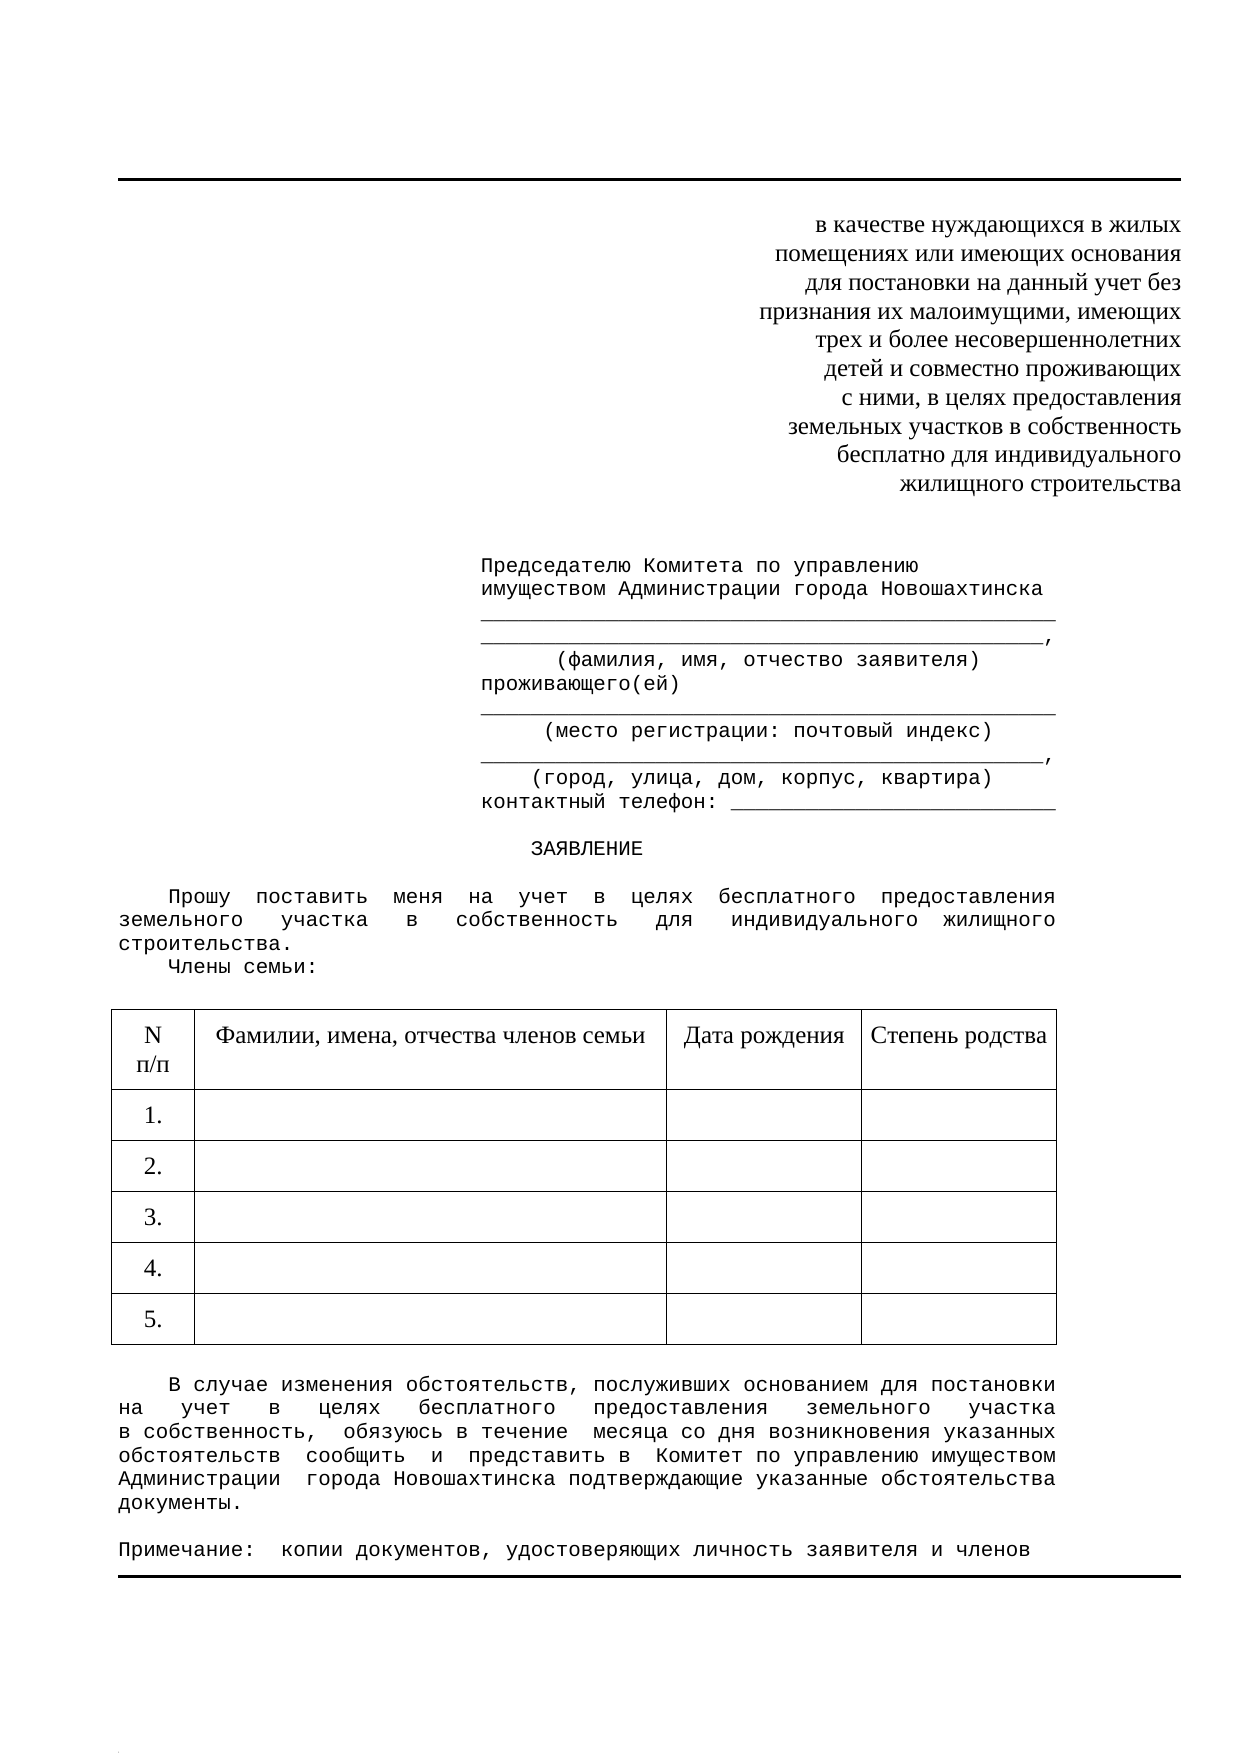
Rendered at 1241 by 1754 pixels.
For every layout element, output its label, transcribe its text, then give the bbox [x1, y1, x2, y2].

text признания их малоимущими, имеющих [118, 296, 1181, 324]
table_cell [862, 1294, 1056, 1344]
table_cell [195, 1090, 666, 1140]
text (город, улица, дом, корпус, квартира) [118, 767, 1181, 791]
text с ними, в целях предоставления [118, 382, 1181, 411]
text Прошу поставить меня на учет в целях бесплатного предоставления [118, 886, 1181, 909]
text Председателю Комитета по управлению [118, 554, 1181, 578]
table_cell 3. [112, 1192, 194, 1242]
table_cell [862, 1090, 1056, 1140]
table_cell [195, 1294, 666, 1344]
table_cell [862, 1141, 1056, 1191]
text (место регистрации: почтовый индекс) [118, 720, 1181, 744]
table_cell [195, 1192, 666, 1242]
text в собственность, обязуюсь в течение месяца со дня возникновения указанных [118, 1421, 1181, 1445]
text строительства. [118, 933, 1181, 957]
text имуществом Администрации города Новошахтинска [118, 578, 1181, 602]
text обстоятельств сообщить и представить в Комитет по управлению имуществом [118, 1445, 1181, 1468]
text трех и более несовершеннолетних [118, 324, 1181, 353]
text _____________________________________________, [118, 626, 1181, 649]
table_header Дата рождения [667, 1010, 861, 1089]
text земельных участков в собственность [118, 411, 1181, 439]
table_cell [667, 1243, 861, 1293]
table_cell 5. [112, 1294, 194, 1344]
text ______________________________________________ [118, 602, 1181, 626]
table_cell 4. [112, 1243, 194, 1293]
text контактный телефон: __________________________ [118, 791, 1181, 815]
text Члены семьи: [118, 957, 1181, 980]
text документы. [118, 1492, 1181, 1516]
text на учет в целях бесплатного предоставления земельного участка [118, 1397, 1181, 1421]
text в качестве нуждающихся в жилых [118, 209, 1181, 238]
text жилищного строительства [118, 468, 1181, 497]
text ЗАЯВЛЕНИЕ [118, 838, 1181, 862]
text помещениях или имеющих основания [118, 238, 1181, 267]
table_cell [667, 1141, 861, 1191]
text земельного участка в собственность для индивидуального жилищного [118, 909, 1181, 933]
table_cell [667, 1090, 861, 1140]
text Администрации города Новошахтинска подтверждающие указанные обстоятельства [118, 1468, 1181, 1492]
text бесплатно для индивидуального [118, 439, 1181, 468]
table_header N п/п [112, 1010, 194, 1089]
table_cell [195, 1243, 666, 1293]
text детей и совместно проживающих [118, 353, 1181, 382]
text В случае изменения обстоятельств, послуживших основанием для постановки [118, 1374, 1181, 1397]
table_cell [667, 1192, 861, 1242]
table_cell [862, 1243, 1056, 1293]
table_cell [667, 1294, 861, 1344]
text _____________________________________________, [118, 744, 1181, 767]
table_cell [862, 1192, 1056, 1242]
table_header Фамилии, имена, отчества членов семьи [195, 1010, 666, 1089]
text проживающего(ей) [118, 673, 1181, 696]
text для постановки на данный учет без [118, 267, 1181, 296]
table_header Степень родства [862, 1010, 1056, 1089]
table_cell [195, 1141, 666, 1191]
table_cell 2. [112, 1141, 194, 1191]
text (фамилия, имя, отчество заявителя) [118, 649, 1181, 673]
text ______________________________________________ [118, 696, 1181, 720]
text Примечание: копии документов, удостоверяющих личность заявителя и членов [118, 1539, 1181, 1563]
table_cell 1. [112, 1090, 194, 1140]
